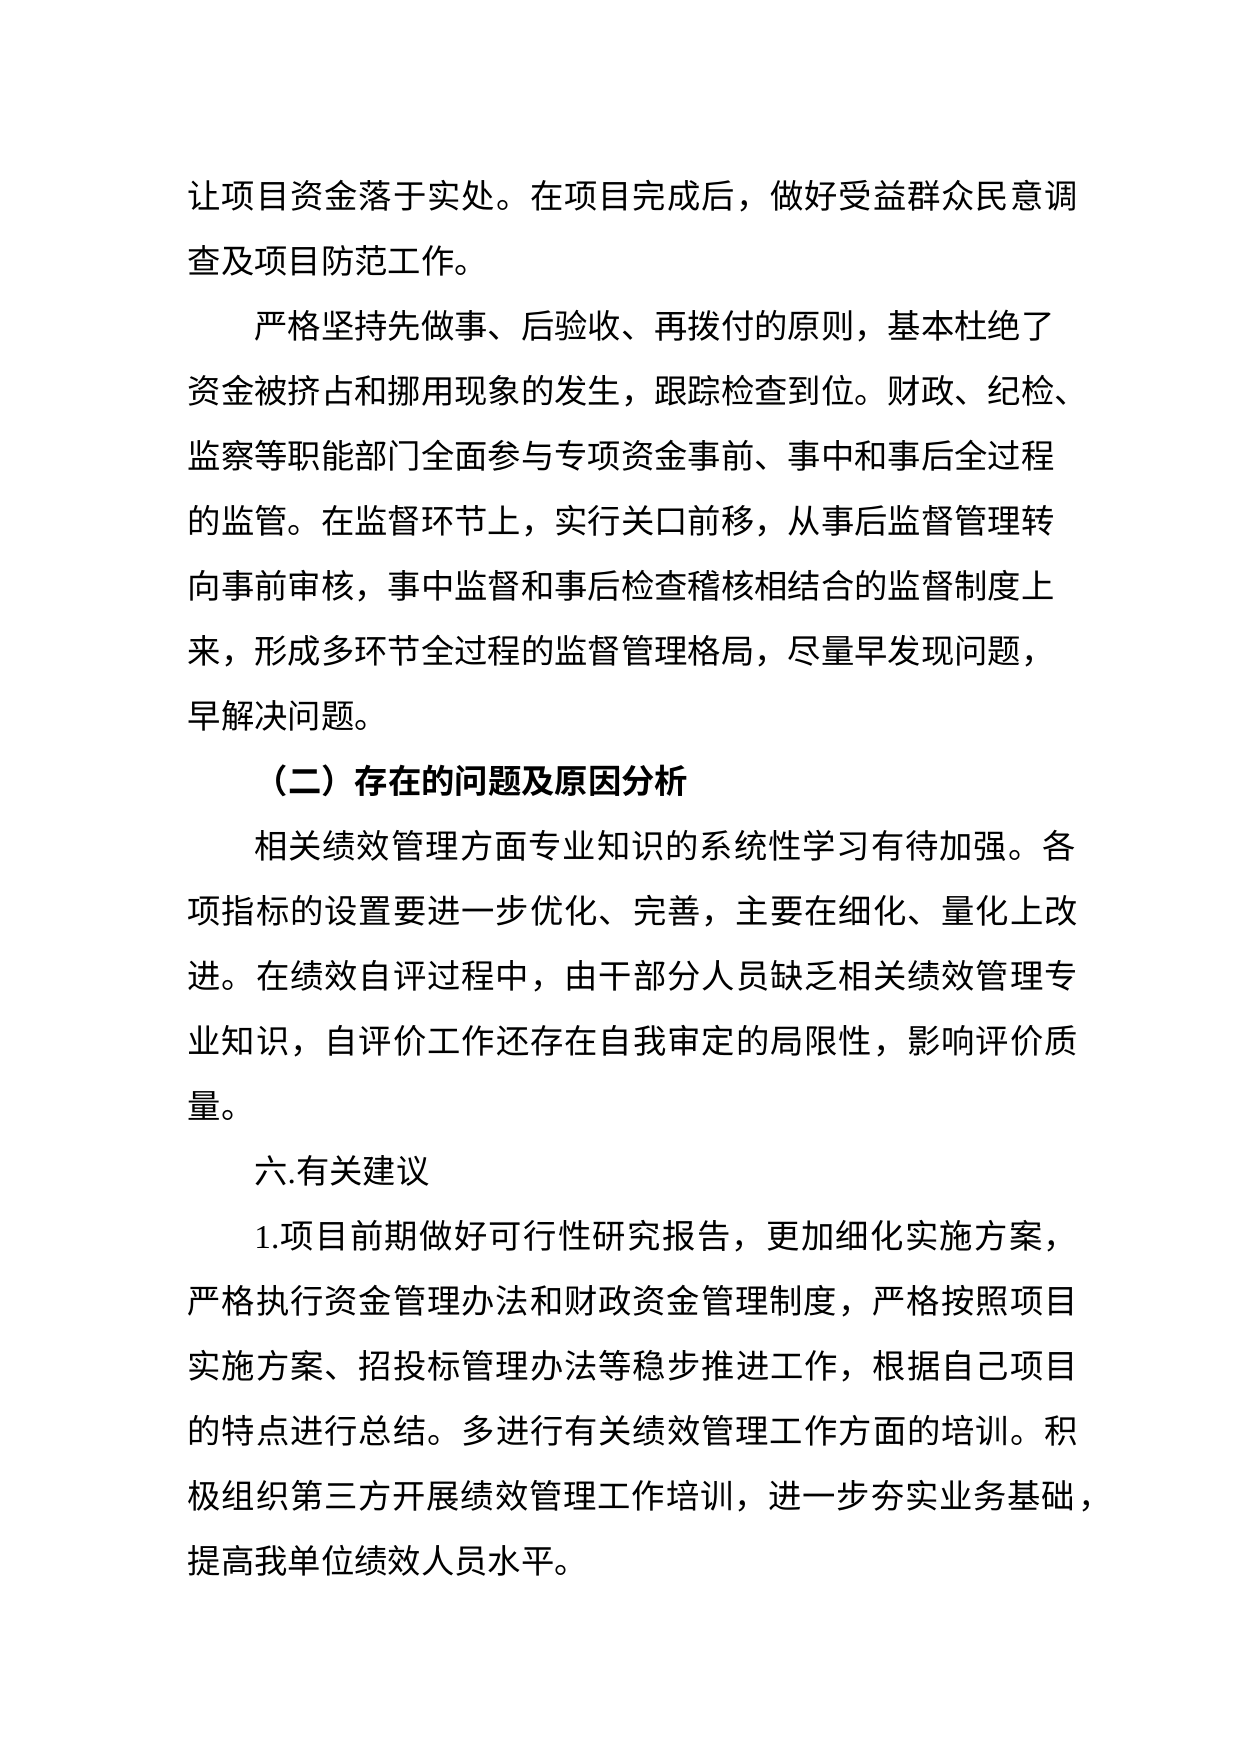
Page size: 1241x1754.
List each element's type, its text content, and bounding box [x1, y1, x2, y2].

text 六.有关建议 [187, 1137, 1078, 1202]
list 存在的问题及原因分析 [187, 747, 1078, 812]
text 1.项目前期做好可行性研究报告，更加细化实施方案，严格执行资金管理办法和财政资金管理制度，严格按照项目实施方案、招投标管理办法等稳步推进工作，根据自己项目的特点进行总结。多进行有关绩效管理工作方面的培训。积极组织第三方开展绩效管理工作培训，进一步夯实业务基础，提高我单位绩效人员水平。 [187, 1202, 1078, 1592]
text 相关绩效管理方面专业知识的系统性学习有待加强。各项指标的设置要进一步优化、完善，主要在细化、量化上改进。在绩效自评过程中，由干部分人员缺乏相关绩效管理专业知识，自评价工作还存在自我审定的局限性，影响评价质量。 [187, 812, 1078, 1137]
title 严格坚持先做事、后验收、再拨付的原则，基本杜绝了资金被挤占和挪用现象的发生，跟踪检查到位。财政、纪检、监察等职能部门全面参与专项资金事前、事中和事后全过程的监管。在监督环节上，实行关口前移，从事后监督管理转向事前审核，事中监督和事后检查稽核相结合的监督制度上来，形成多环节全过程的监督管理格局，尽量早发现问题，早解决问题。 [187, 292, 1078, 747]
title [187, 162, 1078, 292]
